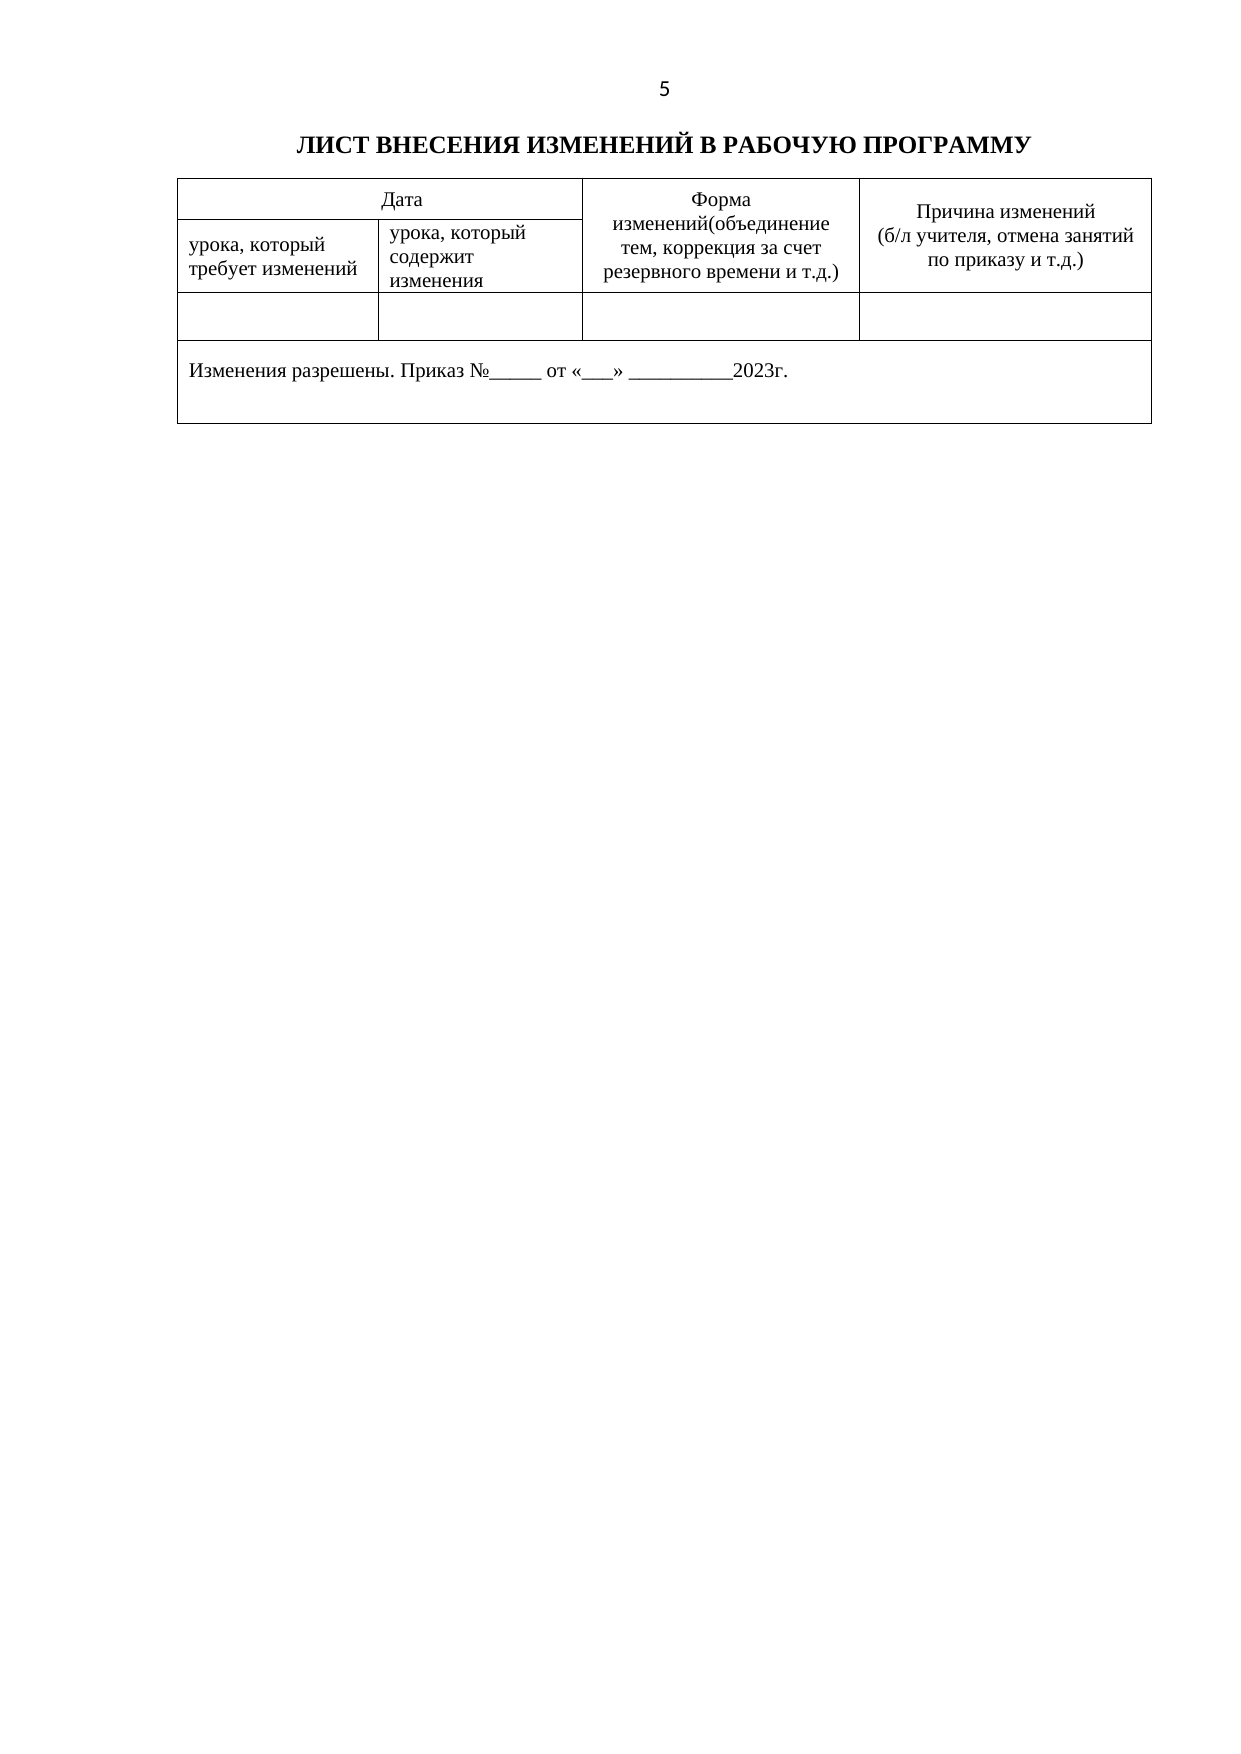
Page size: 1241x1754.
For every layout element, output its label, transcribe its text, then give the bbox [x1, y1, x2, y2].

table_cell [379, 293, 582, 340]
table_cell урока, который требует изменений [178, 220, 378, 292]
text ЛИСТ ВНЕСЕНИЯ ИЗМЕНЕНИЙ В РАБОЧУЮ ПРОГРАММУ [177, 130, 1152, 158]
table_cell [860, 293, 1151, 340]
table_cell [178, 293, 378, 340]
table_cell [583, 293, 859, 340]
table_cell Изменения разрешены. Приказ №_____ от «___» __________2023г. [178, 341, 1151, 423]
table_header Форма изменений(объединение тем, коррекция за счет резервного времени и т.д.) [583, 179, 859, 292]
table_header Причина изменений (б/л учителя, отмена занятий по приказу и т.д.) [860, 179, 1151, 292]
table_header Дата [178, 179, 582, 219]
table_cell урока, который содержит изменения [379, 220, 582, 292]
